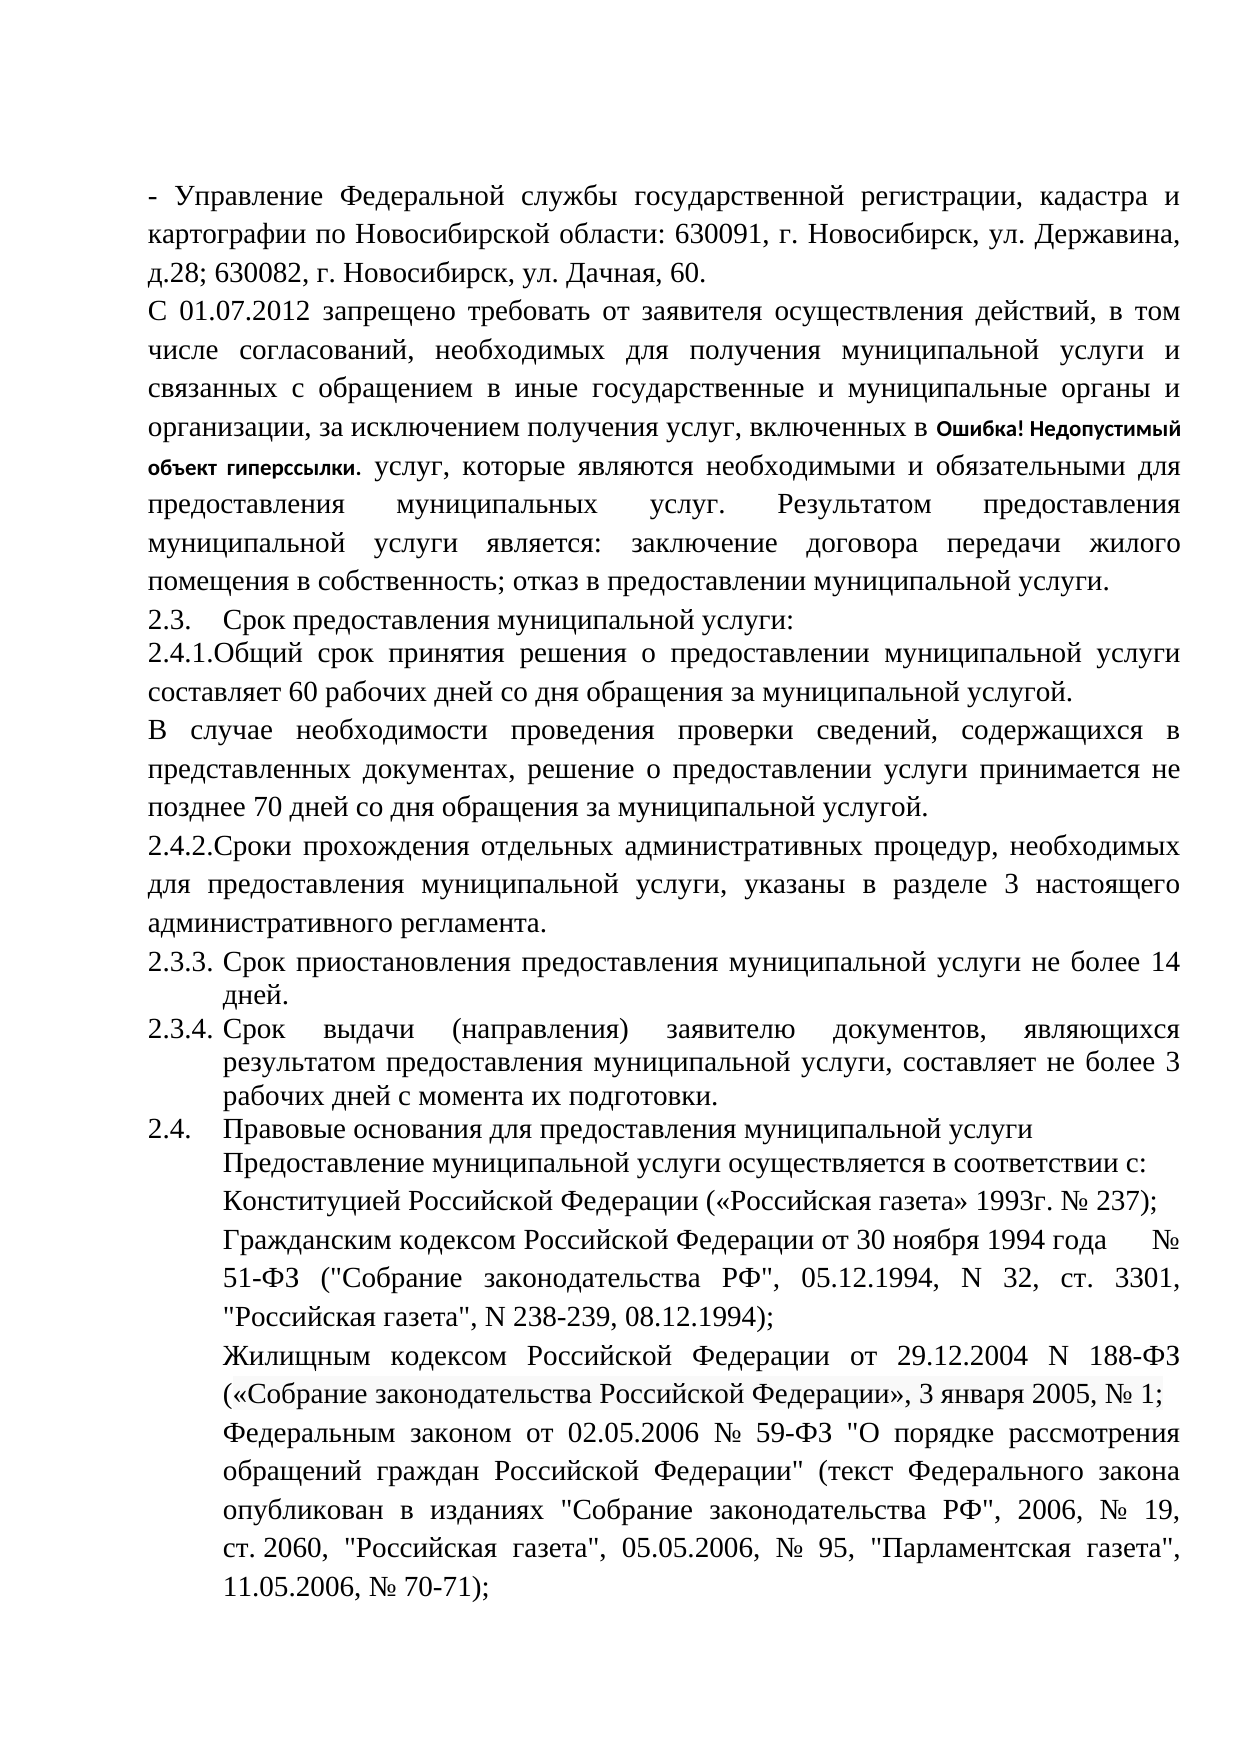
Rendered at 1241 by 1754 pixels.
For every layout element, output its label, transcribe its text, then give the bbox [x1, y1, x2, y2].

list Срок выдачи (направления) заявителю документов, являющихся результатом предоставления муниципальной услуги, составляет не более 3 рабочих дней с момента их подготовки. [148, 1011, 1181, 1111]
text Конституцией Российской Федерации («Российская газета» 1993г. № 237); [223, 1183, 1181, 1217]
text C 01.07.2012 запрещено требовать от заявителя осуществления действий, в том числе согласований, необходимых для получения муниципальной услуги и связанных с обращением в иные государственные и муниципальные органы и организации, за исключением получения услуг, включенных в Ошибка! Недопустимый объект гиперссылки. услуг, которые являются необходимыми и обязательными для предоставления муниципальных услуг. Результатом предоставления муниципальной услуги является: заключение договора передачи жилого помещения в собственность; отказ в предоставлении муниципальной услуги. [148, 293, 1181, 597]
text Федеральным законом от 02.05.2006 № 59-ФЗ "О порядке рассмотрения обращений граждан Российской Федерации" (текст Федерального закона опубликован в изданиях "Собрание законодательства РФ", 2006, № 19, ст. 2060, "Российская газета", 05.05.2006, № 95, "Парламентская газета", 11.05.2006, № 70-71); [223, 1415, 1181, 1602]
list Срок приостановления предоставления муниципальной услуги не более 14 дней. [148, 944, 1181, 1011]
text В случае необходимости проведения проверки сведений, содержащихся в представленных документах, решение о предоставлении услуги принимается не позднее 70 дней со дня обращения за муниципальной услугой. [148, 712, 1181, 823]
text Жилищным кодексом Российской Федерации от 29.12.2004 N 188-ФЗ («Собрание законодательства Российской Федерации», 3 января 2005, № 1; [223, 1338, 1181, 1410]
list Срок предоставления муниципальной услуги: [148, 602, 1181, 635]
text 2.4.2.Сроки прохождения отдельных административных процедур, необходимых для предоставления муниципальной услуги, указаны в разделе 3 настоящего административного регламента. [148, 828, 1181, 939]
text - Управление Федеральной службы государственной регистрации, кадастра и картографии по Новосибирской области: 630091, г. Новосибирск, ул. Державина, д.28; 630082, г. Новосибирск, ул. Дачная, 60. [148, 178, 1181, 288]
text 2.4.1.Общий срок принятия решения о предоставлении муниципальной услуги составляет 60 рабочих дней со дня обращения за муниципальной услугой. [148, 635, 1181, 707]
list Правовые основания для предоставления муниципальной услуги [148, 1111, 1181, 1145]
text Гражданским кодексом Российской Федерации от 30 ноября 1994 года № 51-ФЗ ("Собрание законодательства РФ", 05.12.1994, N 32, ст. 3301, "Российская газета", N 238-239, 08.12.1994); [223, 1222, 1181, 1333]
text Предоставление муниципальной услуги осуществляется в соответствии с: [223, 1145, 1181, 1178]
